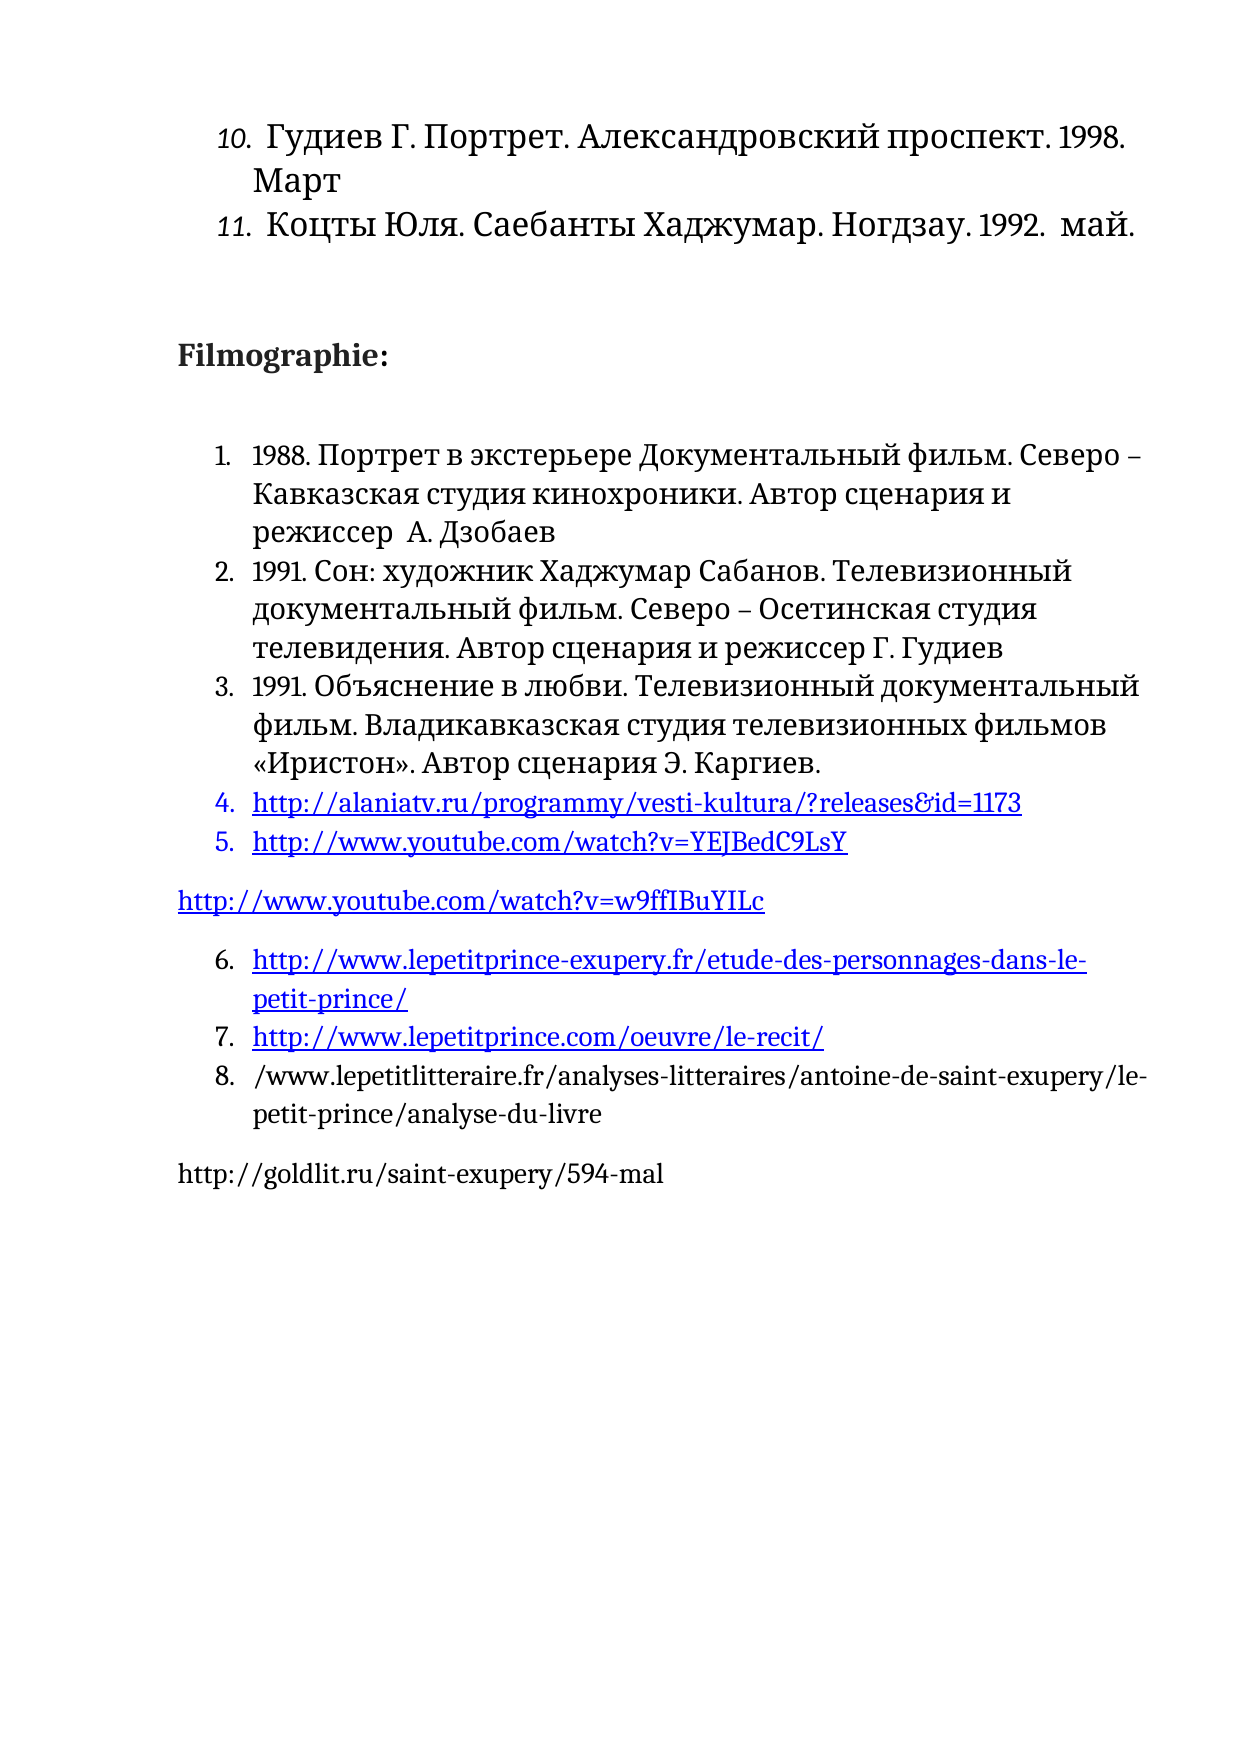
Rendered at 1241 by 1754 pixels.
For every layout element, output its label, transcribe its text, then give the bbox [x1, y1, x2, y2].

list http://www.lepetitprince.com/oeuvre/le-recit/ [215, 1021, 1152, 1054]
list Коцты Юля. Саебанты Хаджумар. Ногдзау. 1992. май. [215, 206, 1152, 244]
list 1991. Объяснение в любви. Телевизионный документальный фильм. Владикавказская студия телевизионных фильмов «Иристон». Автор сценария Э. Каргиев. [215, 671, 1152, 781]
list http://www.lepetitprince-exupery.fr/etude-des-personnages-dans-le-petit-prince/ [215, 943, 1152, 1016]
text http://goldlit.ru/saint-exupery/594-mal [177, 1157, 1152, 1191]
list 1988. Портрет в экстерьере Документальный фильм. Северо – Кавказская студия кинохроники. Автор сценария и режиссер А. Дзобаев [215, 439, 1152, 550]
list Гудиев Г. Портрет. Александровский проспект. 1998. Март [215, 118, 1152, 201]
list 1991. Сон: художник Хаджумар Сабанов. Телевизионный документальный фильм. Северо – Осетинская студия телевидения. Автор сценария и режиссер Г. Гудиев [215, 555, 1152, 666]
list http://alaniatv.ru/programmy/vesti-kultura/?releases&id=1173 [215, 786, 1152, 820]
list http://www.youtube.com/watch?v=YEJBedC9LsY [215, 825, 1152, 858]
text Filmographie: [177, 336, 1152, 374]
list /www.lepetitlitteraire.fr/analyses-litteraires/antoine-de-saint-exupery/le-petit-prince/analyse-du-livre [215, 1059, 1152, 1131]
text http://www.youtube.com/watch?v=w9ffIBuYILc [177, 884, 1152, 918]
